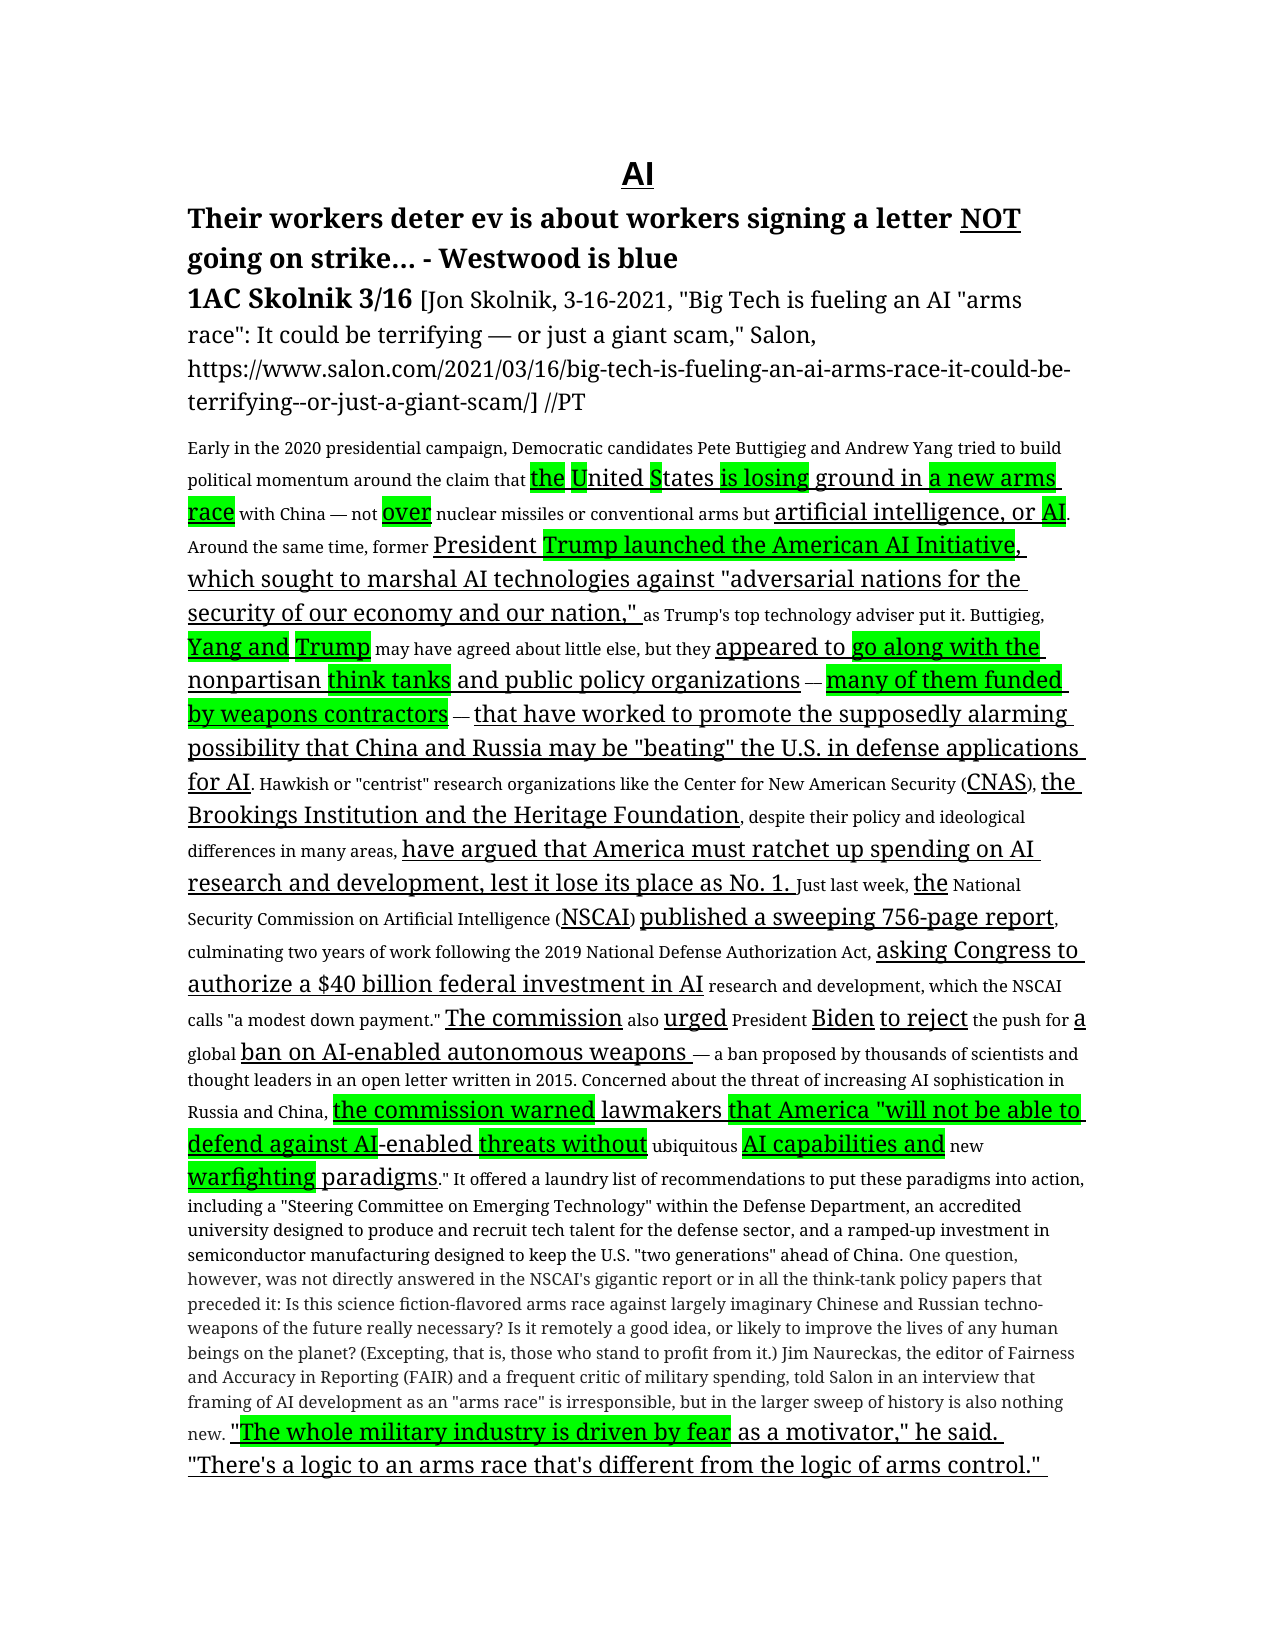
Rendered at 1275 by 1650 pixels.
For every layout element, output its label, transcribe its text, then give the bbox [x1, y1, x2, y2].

subtitle AI [187, 154, 1087, 193]
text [187, 437, 1087, 1480]
subtitle Their workers deter ev is about workers signing a letter NOT going on strike… - Westwood is blue [187, 200, 1087, 276]
text 1AC Skolnik 3/16 [Jon Skolnik, 3-16-2021, "Big Tech is fueling an AI "arms race": It could be terrifying — or just a giant scam," Salon, https://www.salon.com/2021/03/16/big-tech-is-fueling-an-ai-arms-race-it-could-be-terrifying--or-just-a-giant-scam/] //PT [187, 279, 1087, 417]
